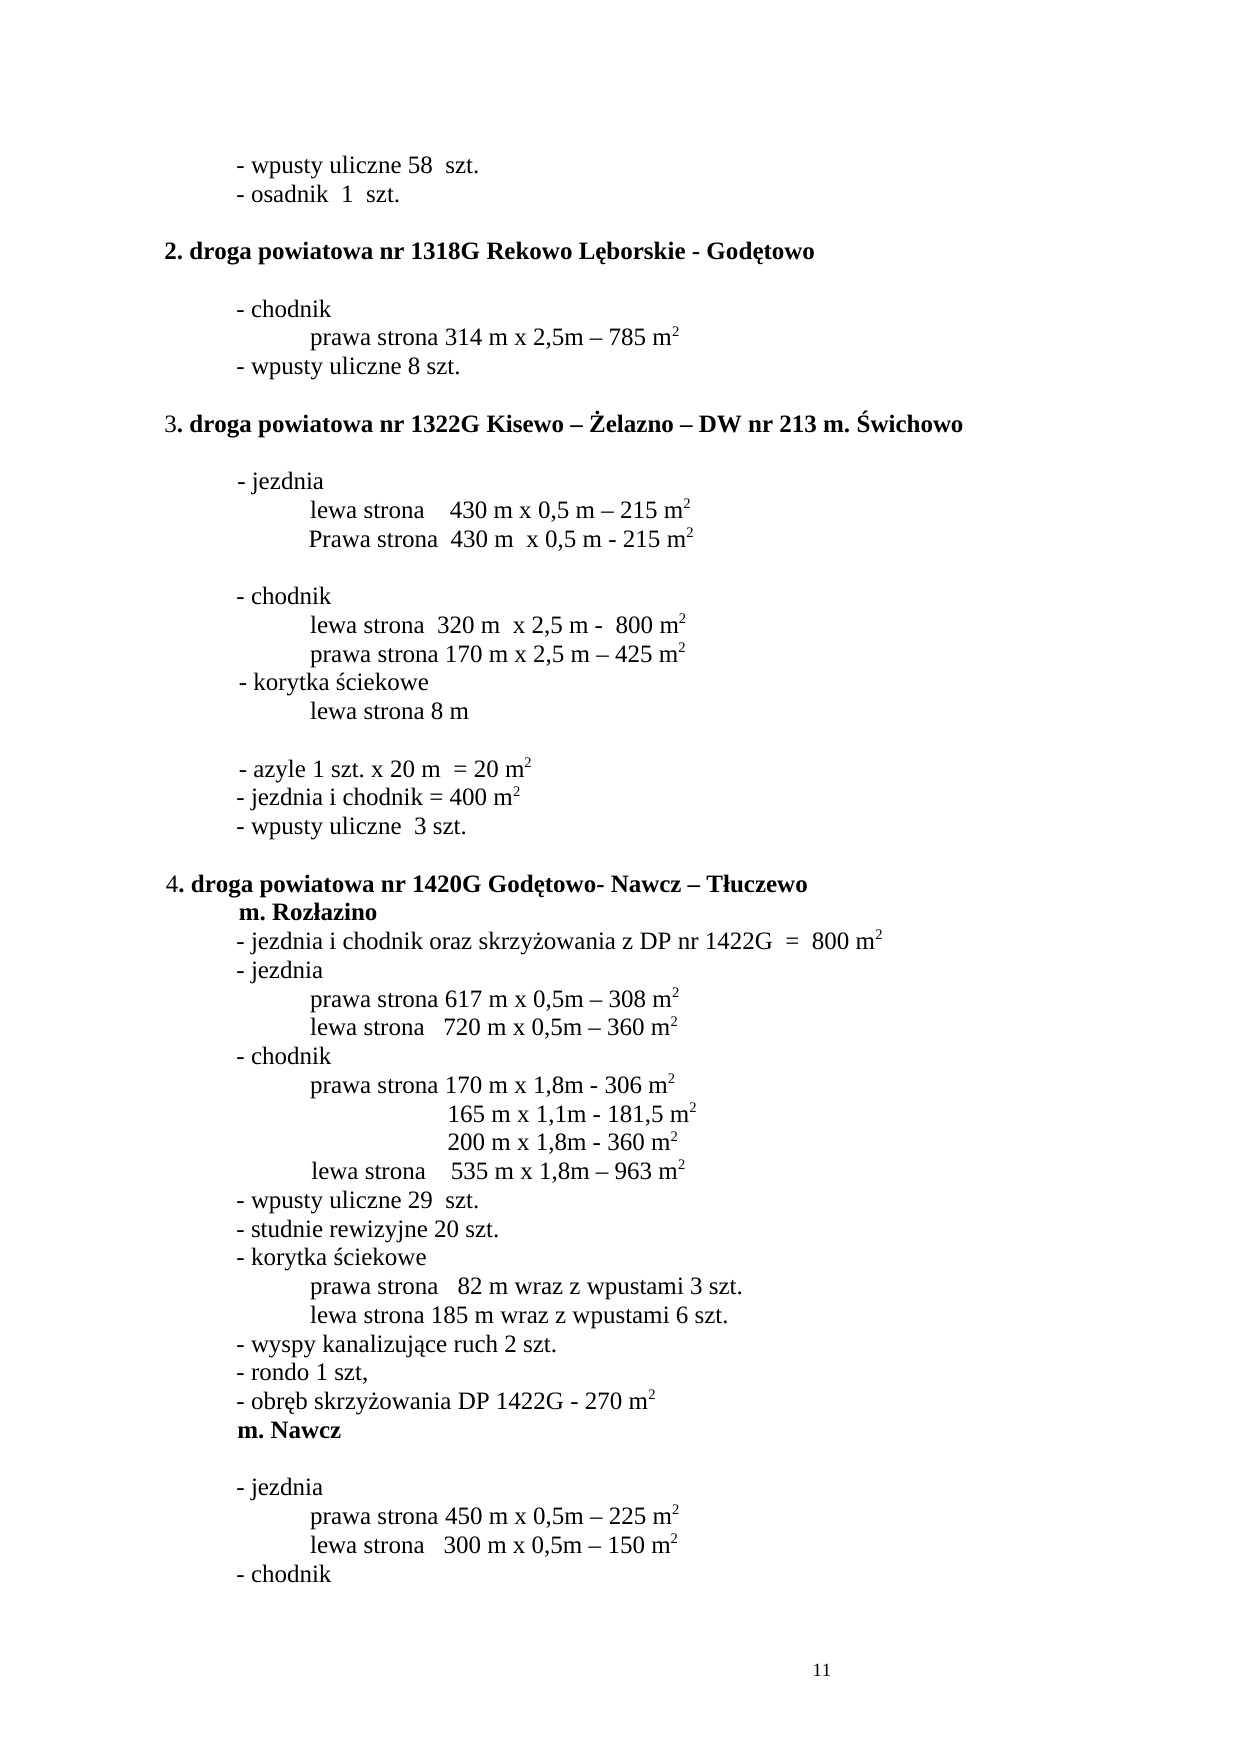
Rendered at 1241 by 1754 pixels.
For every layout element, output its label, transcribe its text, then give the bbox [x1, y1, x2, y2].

text - azyle 1 szt. x 20 m = 20 m2 - jezdnia i chodnik = 400 m2 - wpusty uliczne 3 szt. [166, 754, 1112, 840]
text lewa strona 535 m x 1,8m – 963 m2 - wpusty uliczne 29 szt. - studnie rewizyjne 20 szt. - korytka ściekowe prawa strona 82 m wraz z wpustami 3 szt. lewa strona 185 m wraz z wpustami 6 szt. - wyspy kanalizujące ruch 2 szt. - rondo 1 szt, - obręb skrzyżowania DP 1422G - 270 m2 [164, 1156, 1112, 1415]
text - korytka ściekowe lewa strona 8 m [166, 667, 1112, 725]
text m. Nawcz [164, 1415, 1112, 1444]
text 3. droga powiatowa nr 1322G Kisewo – Żelazno – DW nr 213 m. Świchowo [164, 380, 1112, 437]
text - jezdnia lewa strona 430 m x 0,5 m – 215 m2 [164, 466, 1112, 524]
text 2. droga powiatowa nr 1318G Rekowo Lęborskie - Godętowo [164, 236, 1112, 265]
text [162, 1444, 1112, 1587]
text 4. droga powiatowa nr 1420G Godętowo- Nawcz – Tłuczewo [166, 840, 1112, 897]
text - chodnik lewa strona 320 m x 2,5 m - 800 m2 prawa strona 170 m x 2,5 m – 425 m2 [235, 552, 1112, 667]
text - chodnik prawa strona 314 m x 2,5m – 785 m2 [164, 265, 1112, 351]
text m. Rozłazino - jezdnia i chodnik oraz skrzyżowania z DP nr 1422G = 800 m2 - jezdnia prawa strona 617 m x 0,5m – 308 m2 lewa strona 720 m x 0,5m – 360 m2 - chodnik prawa strona 170 m x 1,8m - 306 m2 165 m x 1,1m - 181,5 m2 200 m x 1,8m - 360 m2 [166, 897, 1112, 1156]
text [166, 150, 1112, 207]
text - wpusty uliczne 8 szt. [164, 351, 1112, 380]
text Prawa strona 430 m x 0,5 m - 215 m2 [235, 524, 1112, 552]
